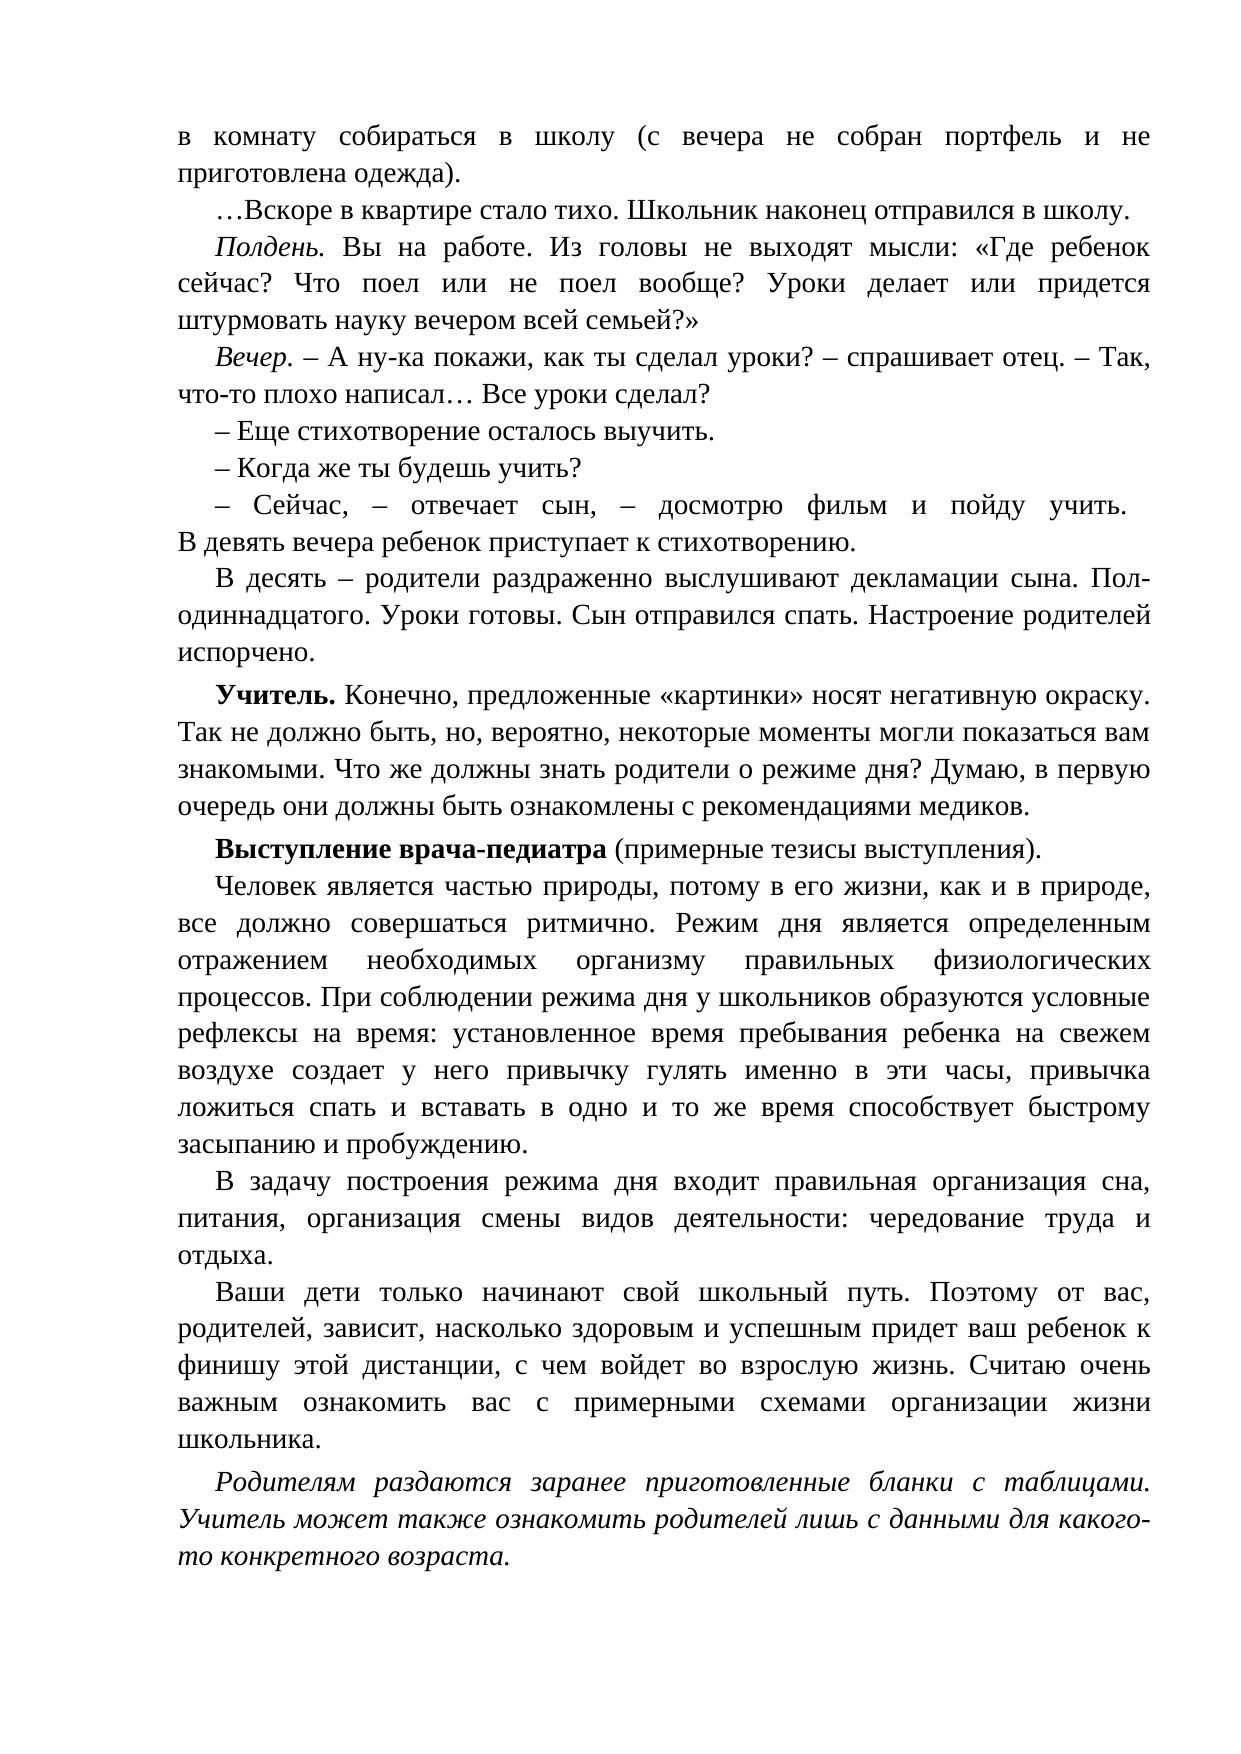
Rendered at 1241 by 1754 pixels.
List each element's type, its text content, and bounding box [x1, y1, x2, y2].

text – Сейчас, – отвечает сын, – досмотрю фильм и пойду учить. В девять вечера ребенок приступает к стихотворению. [177, 487, 1152, 557]
text Вечер. – А ну-ка покажи, как ты сделал уроки? – спрашивает отец. – Так, что-то плохо написал… все уроки сделал? [177, 339, 1152, 410]
text Выступление врача-педиатра (примерные тезисы выступления). [177, 831, 1152, 865]
text Человек является частью природы, потому в его жизни, как и в природе, все должно совершаться ритмично. Режим дня является определенным отражением необходимых организму правильных физиологических процессов. При соблюдении режима дня у школьников образуются условные рефлексы на время: установленное время пребывания ребенка на свежем воздухе создает у него привычку гулять именно в эти часы, привычка ложиться спать и вставать в одно и то же время способствует быстрому засыпанию и пробуждению. [177, 868, 1152, 1160]
text Полдень. Вы на работе. Из головы не выходят мысли: «Где ребенок сейчас? Что поел или не поел вообще? Уроки делает или придется штурмовать науку вечером всей семьей?» [177, 229, 1152, 336]
text …Вскоре в квартире стало тихо. Школьник наконец отправился в школу. [177, 192, 1152, 225]
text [177, 118, 1152, 188]
text Учитель. Конечно, предложенные «картинки» носят негативную окраску. Так не должно быть, но, вероятно, некоторые моменты могли показаться вам знакомыми. Что же должны знать родители о режиме дня? Думаю, в первую очередь они должны быть ознакомлены с рекомендациями медиков. [177, 677, 1152, 822]
text – Когда же ты будешь учить? [177, 450, 1152, 483]
text В задачу построения режима дня входит правильная организация сна, питания, организация смены видов деятельности: чередование труда и отдыха. [177, 1163, 1152, 1270]
text В десять – родители раздраженно выслушивают декламации сына. Пол-одиннадцатого. Уроки готовы. Сын отправился спать. Настроение родителей испорчено. [177, 561, 1152, 668]
text – Еще стихотворение осталось выучить. [177, 413, 1152, 447]
text Ваши дети только начинают свой школьный путь. Поэтому от вас, родителей, зависит, насколько здоровым и успешным придет ваш ребенок к финишу этой дистанции, с чем войдет во взрослую жизнь. Считаю очень важным ознакомить вас с примерными схемами организации жизни школьника. [177, 1274, 1152, 1455]
text Родителям раздаются заранее приготовленные бланки с таблицами. Учитель может также ознакомить родителей лишь с данными для какого-то конкретного возраста. [177, 1464, 1152, 1572]
